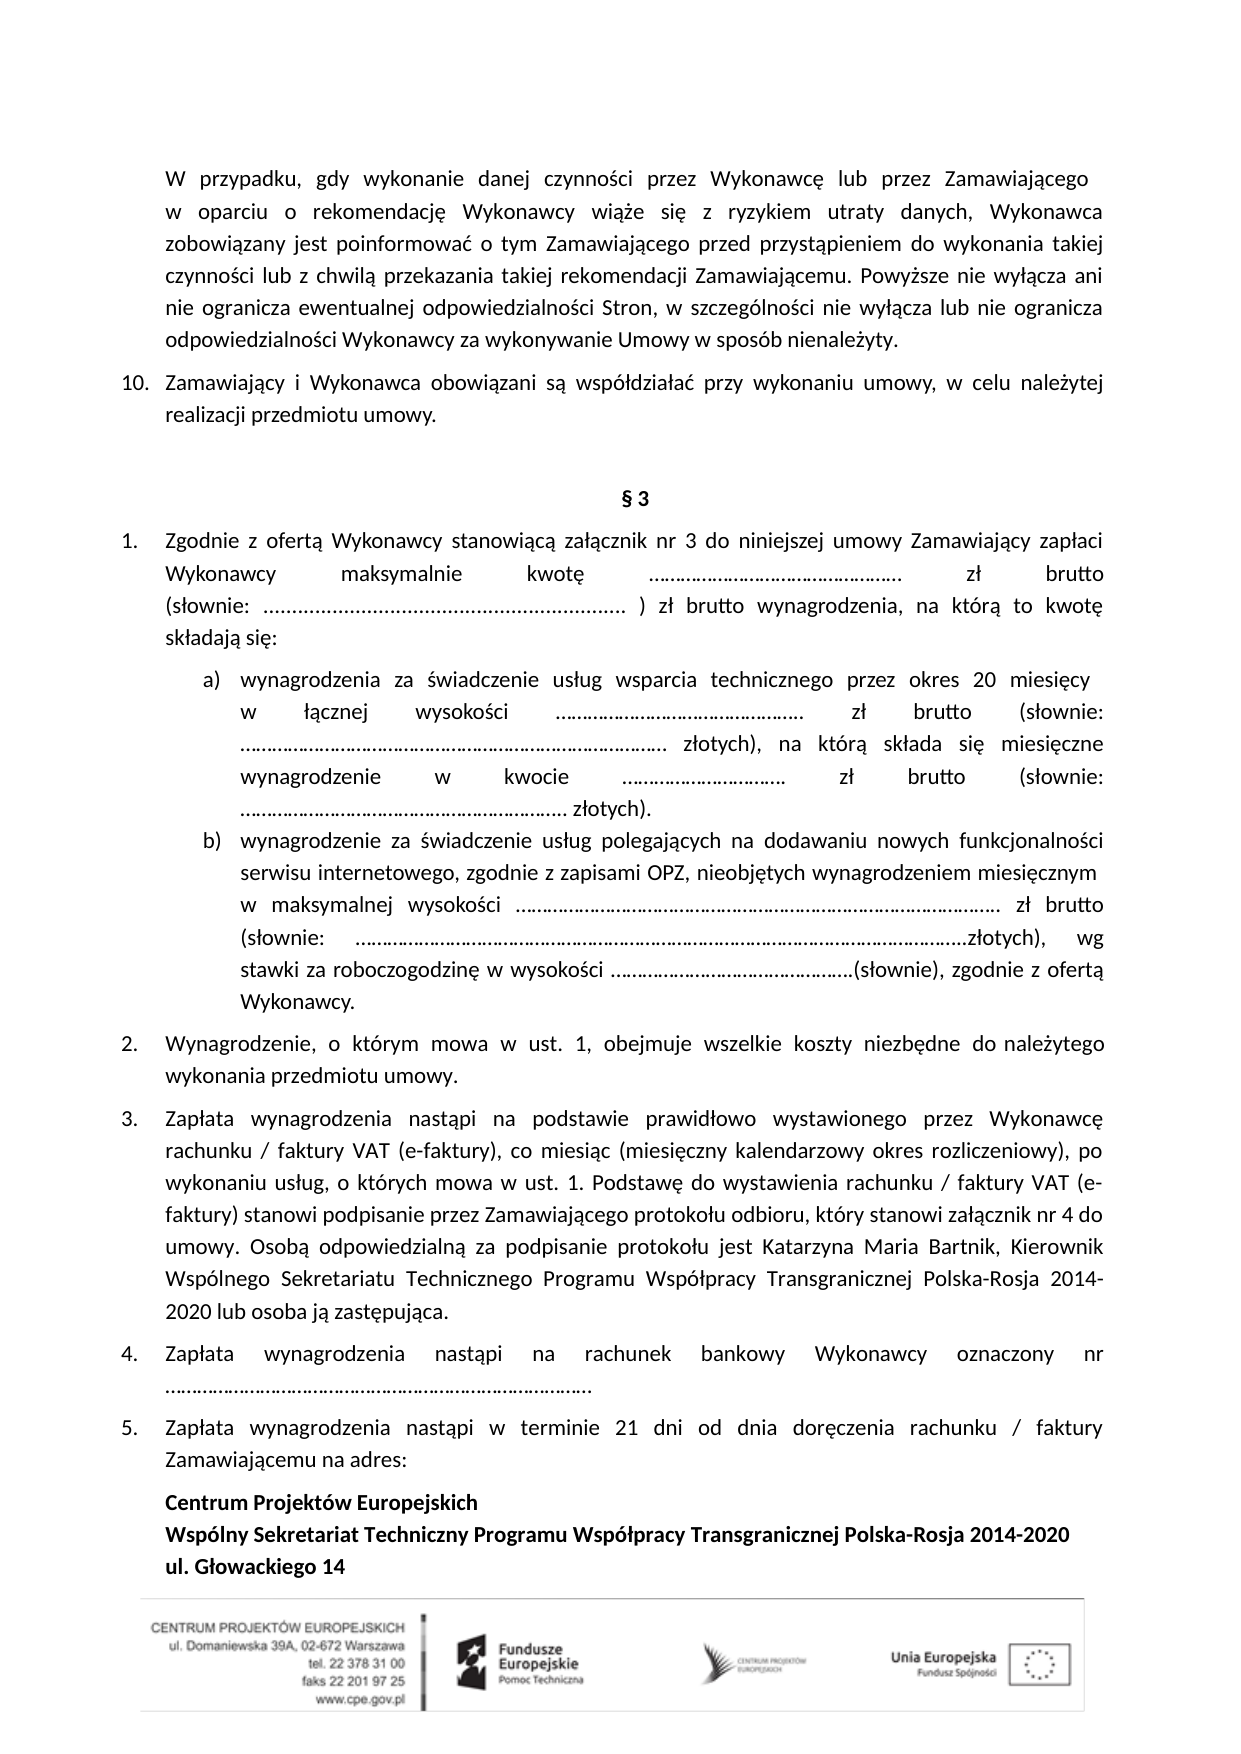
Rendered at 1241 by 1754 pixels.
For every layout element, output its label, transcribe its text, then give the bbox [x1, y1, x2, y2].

list Wynagrodzenie, o którym mowa w ust. 1, obejmuje wszelkie koszty niezbędne do należytego wykonania przedmiotu umowy. [121, 1029, 1105, 1089]
list Zgodnie z ofertą Wykonawcy stanowiącą załącznik nr 3 do niniejszej umowy Zamawiający zapłaci Wykonawcy maksymalnie kwotę ………………………………………… zł brutto (słownie: ............................................................... ) zł brutto wynagrodzenia, na którą to kwotę składają się: [121, 526, 1105, 651]
text Centrum Projektów Europejskich [165, 1488, 1105, 1516]
list wynagrodzenie za świadczenie usług polegających na dodawaniu nowych funkcjonalności serwisu internetowego, zgodnie z zapisami OPZ, nieobjętych wynagrodzeniem miesięcznym w maksymalnej wysokości ……………………………………………………………………………….. zł brutto (słownie: ……………………………………………………………………………………………………..złotych), wg stawki za roboczogodzinę w wysokości ……………………………………….(słownie), zgodnie z ofertą Wykonawcy. [203, 826, 1105, 1015]
list Zamawiający i Wykonawca obowiązani są współdziałać przy wykonaniu umowy, w celu należytej realizacji przedmiotu umowy. [121, 368, 1105, 428]
list Zapłata wynagrodzenia nastąpi na rachunek bankowy Wykonawcy oznaczony nr ……………………………………………………………………… [121, 1339, 1105, 1399]
list Zapłata wynagrodzenia nastąpi w terminie 21 dni od dnia doręczenia rachunku / faktury Zamawiającemu na adres: [121, 1413, 1105, 1473]
picture [140, 1598, 1086, 1713]
text § 3 [165, 484, 1105, 512]
text ul. Głowackiego 14 [165, 1552, 1105, 1580]
list Zapłata wynagrodzenia nastąpi na podstawie prawidłowo wystawionego przez Wykonawcę rachunku / faktury VAT (e-faktury), co miesiąc (miesięczny kalendarzowy okres rozliczeniowy), po wykonaniu usług, o których mowa w ust. 1. Podstawę do wystawienia rachunku / faktury VAT (e-faktury) stanowi podpisanie przez Zamawiającego protokołu odbioru, który stanowi załącznik nr 4 do umowy. Osobą odpowiedzialną za podpisanie protokołu jest Katarzyna Maria Bartnik, Kierownik Wspólnego Sekretariatu Technicznego Programu Współpracy Transgranicznej Polska-Rosja 2014-2020 lub osoba ją zastępująca. [121, 1104, 1105, 1325]
text Wspólny Sekretariat Techniczny Programu Współpracy Transgranicznej Polska-Rosja 2014-2020 [165, 1520, 1105, 1548]
list wynagrodzenia za świadczenie usług wsparcia technicznego przez okres 20 miesięcy w łącznej wysokości ……………………………………….. zł brutto (słownie:……………………………………………………………………… złotych), na którą składa się miesięczne wynagrodzenie w kwocie …………………………. zł brutto (słownie: …………………………………………………….. złotych). [203, 665, 1105, 822]
